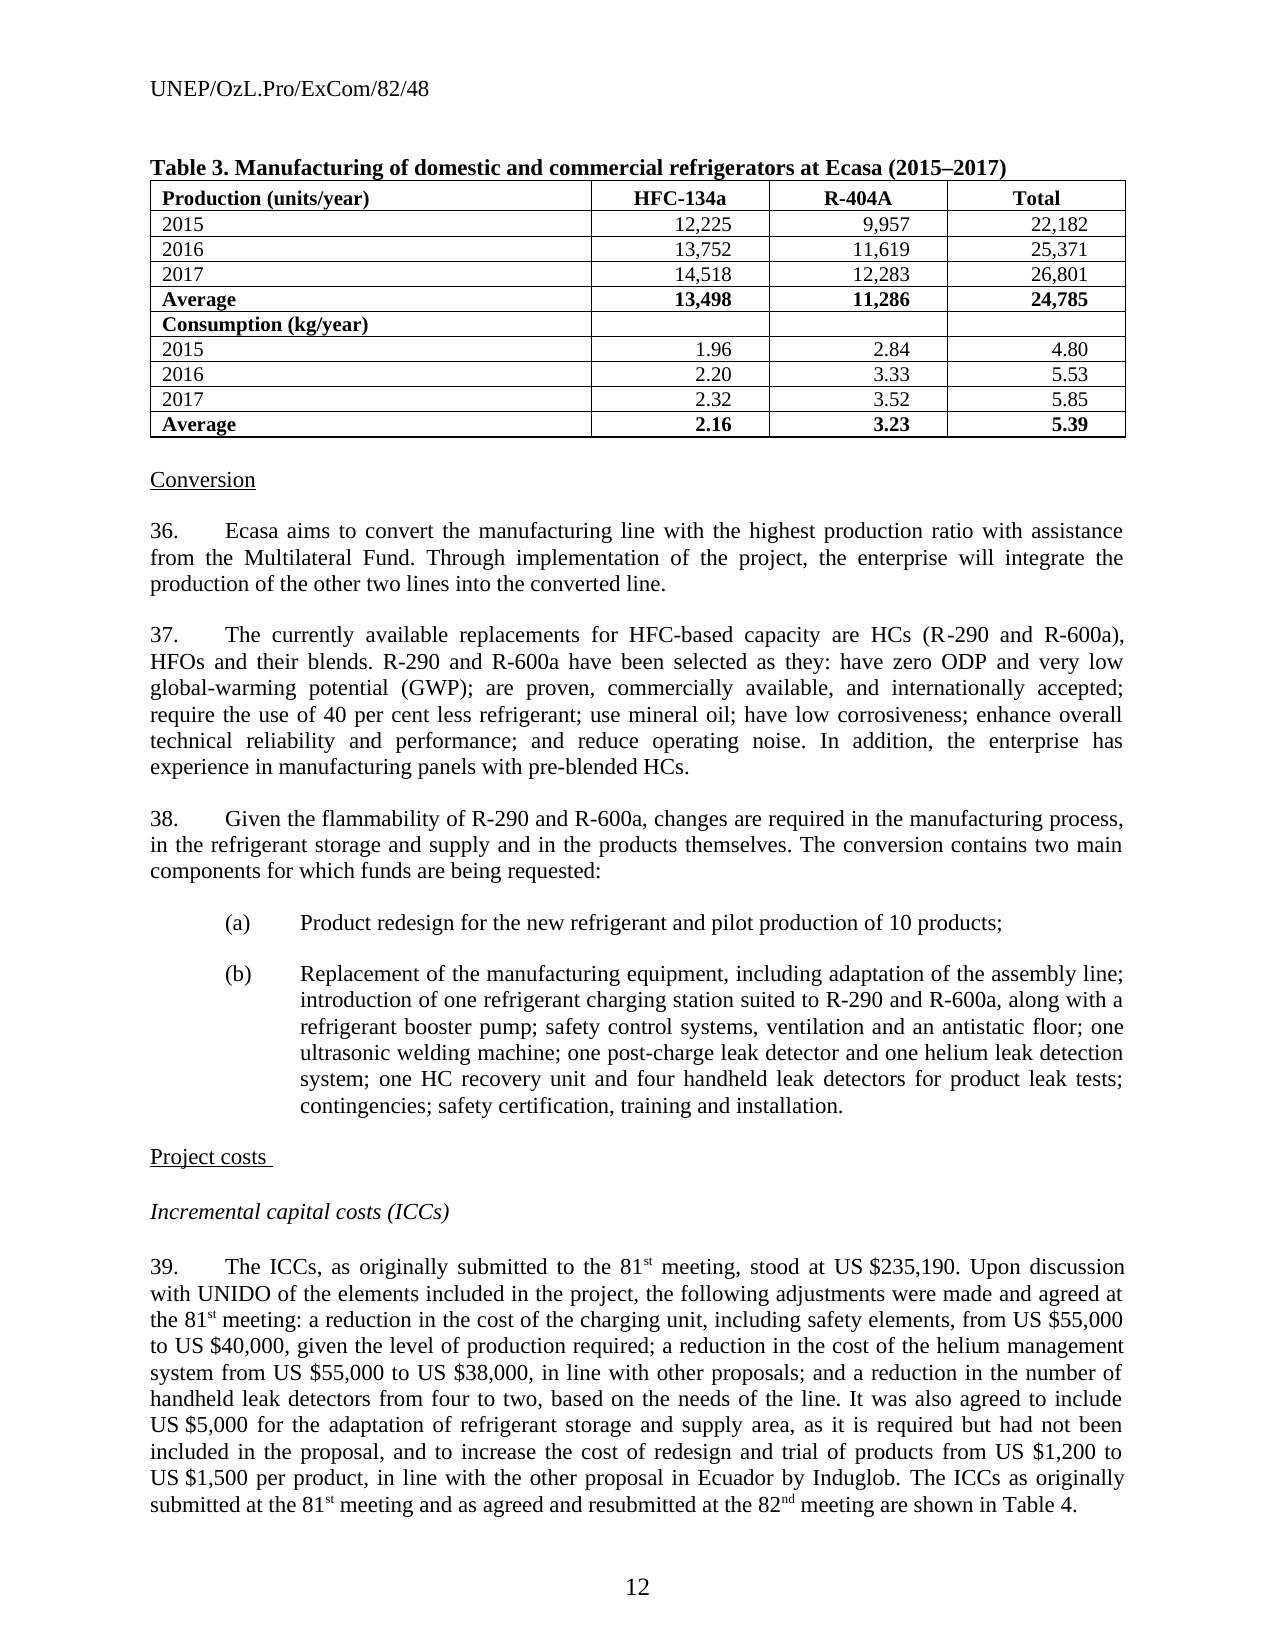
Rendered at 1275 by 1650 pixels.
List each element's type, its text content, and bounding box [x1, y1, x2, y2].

table_cell [948, 312, 1125, 336]
table_cell 4.80 [948, 337, 1125, 361]
table_cell Average [151, 412, 591, 436]
subtitle Ecasa aims to convert the manufacturing line with the highest production ratio with assistance from the Multilateral Fund. Through implementation of the project, the enterprise will integrate the production of the other two lines into the converted line. [150, 517, 1125, 597]
subtitle The currently available replacements for HFC-based capacity are HCs (R-290 and R-600a), HFOs and their blends. R-290 and R-600a have been selected as they: have zero ODP and very low global-warming potential (GWP); are proven, commercially available, and internationally accepted; require the use of 40 per cent less refrigerant; use mineral oil; have low corrosiveness; enhance overall technical reliability and performance; and reduce operating noise. In addition, the enterprise has experience in manufacturing panels with pre-blended HCs. [150, 622, 1125, 780]
table_cell 2017 [151, 387, 591, 411]
text Incremental capital costs (ICCs) [150, 1198, 1125, 1225]
table_cell 12,283 [770, 262, 947, 286]
table_cell 2.84 [770, 337, 947, 361]
table_cell 2015 [151, 337, 591, 361]
table_cell [770, 312, 947, 336]
subtitle Replacement of the manufacturing equipment, including adaptation of the assembly line; introduction of one refrigerant charging station suited to R-290 and R-600a, along with a refrigerant booster pump; safety control systems, ventilation and an antistatic floor; one ultrasonic welding machine; one post-charge leak detector and one helium leak detection system; one HC recovery unit and four handheld leak detectors for product leak tests; contingencies; safety certification, training and installation. [225, 960, 1125, 1118]
table_cell 11,619 [770, 237, 947, 261]
table_cell 3.23 [770, 412, 947, 436]
table_cell 2015 [151, 211, 591, 236]
table_cell 24,785 [948, 287, 1125, 311]
text Project costs [150, 1143, 1125, 1169]
table_cell 9,957 [770, 211, 947, 236]
table_cell 2.16 [592, 412, 769, 436]
table_header HFC-134a [592, 181, 769, 210]
table_cell 2016 [151, 237, 591, 261]
table_cell 14,518 [592, 262, 769, 286]
table_cell 13,498 [592, 287, 769, 311]
table_cell 13,752 [592, 237, 769, 261]
table_cell 2.32 [592, 387, 769, 411]
text Conversion [150, 466, 1125, 492]
table_cell 2016 [151, 362, 591, 386]
table_cell Average [151, 287, 591, 311]
table_cell 3.52 [770, 387, 947, 411]
text Table 3. Manufacturing of domestic and commercial refrigerators at Ecasa (2015–2017) [150, 154, 1125, 180]
table_cell 11,286 [770, 287, 947, 311]
table_cell 22,182 [948, 211, 1125, 236]
table_header Total [948, 181, 1125, 210]
table_cell 25,371 [948, 237, 1125, 261]
table_cell 1.96 [592, 337, 769, 361]
subtitle The ICCs, as originally submitted to the 81st meeting, stood at US $235,190. Upon discussion with UNIDO of the elements included in the project, the following adjustments were made and agreed at the 81st meeting: a reduction in the cost of the charging unit, including safety elements, from US $55,000 to US $40,000, given the level of production required; a reduction in the cost of the helium management system from US $55,000 to US $38,000, in line with other proposals; and a reduction in the number of handheld leak detectors from four to two, based on the needs of the line. It was also agreed to include US $5,000 for the adaptation of refrigerant storage and supply area, as it is required but had not been included in the proposal, and to increase the cost of redesign and trial of products from US $1,200 to US $1,500 per product, in line with the other proposal in Ecuador by Induglob. The ICCs as originally submitted at the 81st meeting and as agreed and resubmitted at the 82nd meeting are shown in Table 4. [150, 1253, 1125, 1517]
table_header Production (units/year) [151, 181, 591, 210]
subtitle Product redesign for the new refrigerant and pilot production of 10 products; [225, 909, 1125, 935]
table_cell 5.85 [948, 387, 1125, 411]
table_cell 5.39 [948, 412, 1125, 436]
table_cell 3.33 [770, 362, 947, 386]
table_cell Consumption (kg/year) [151, 312, 591, 336]
table_cell 12,225 [592, 211, 769, 236]
table_cell 5.53 [948, 362, 1125, 386]
subtitle Given the flammability of R-290 and R-600a, changes are required in the manufacturing process, in the refrigerant storage and supply and in the products themselves. The conversion contains two main components for which funds are being requested: [150, 805, 1125, 884]
table_header R-404A [770, 181, 947, 210]
table_cell [592, 312, 769, 336]
table_cell 2.20 [592, 362, 769, 386]
table_cell 26,801 [948, 262, 1125, 286]
table_cell 2017 [151, 262, 591, 286]
